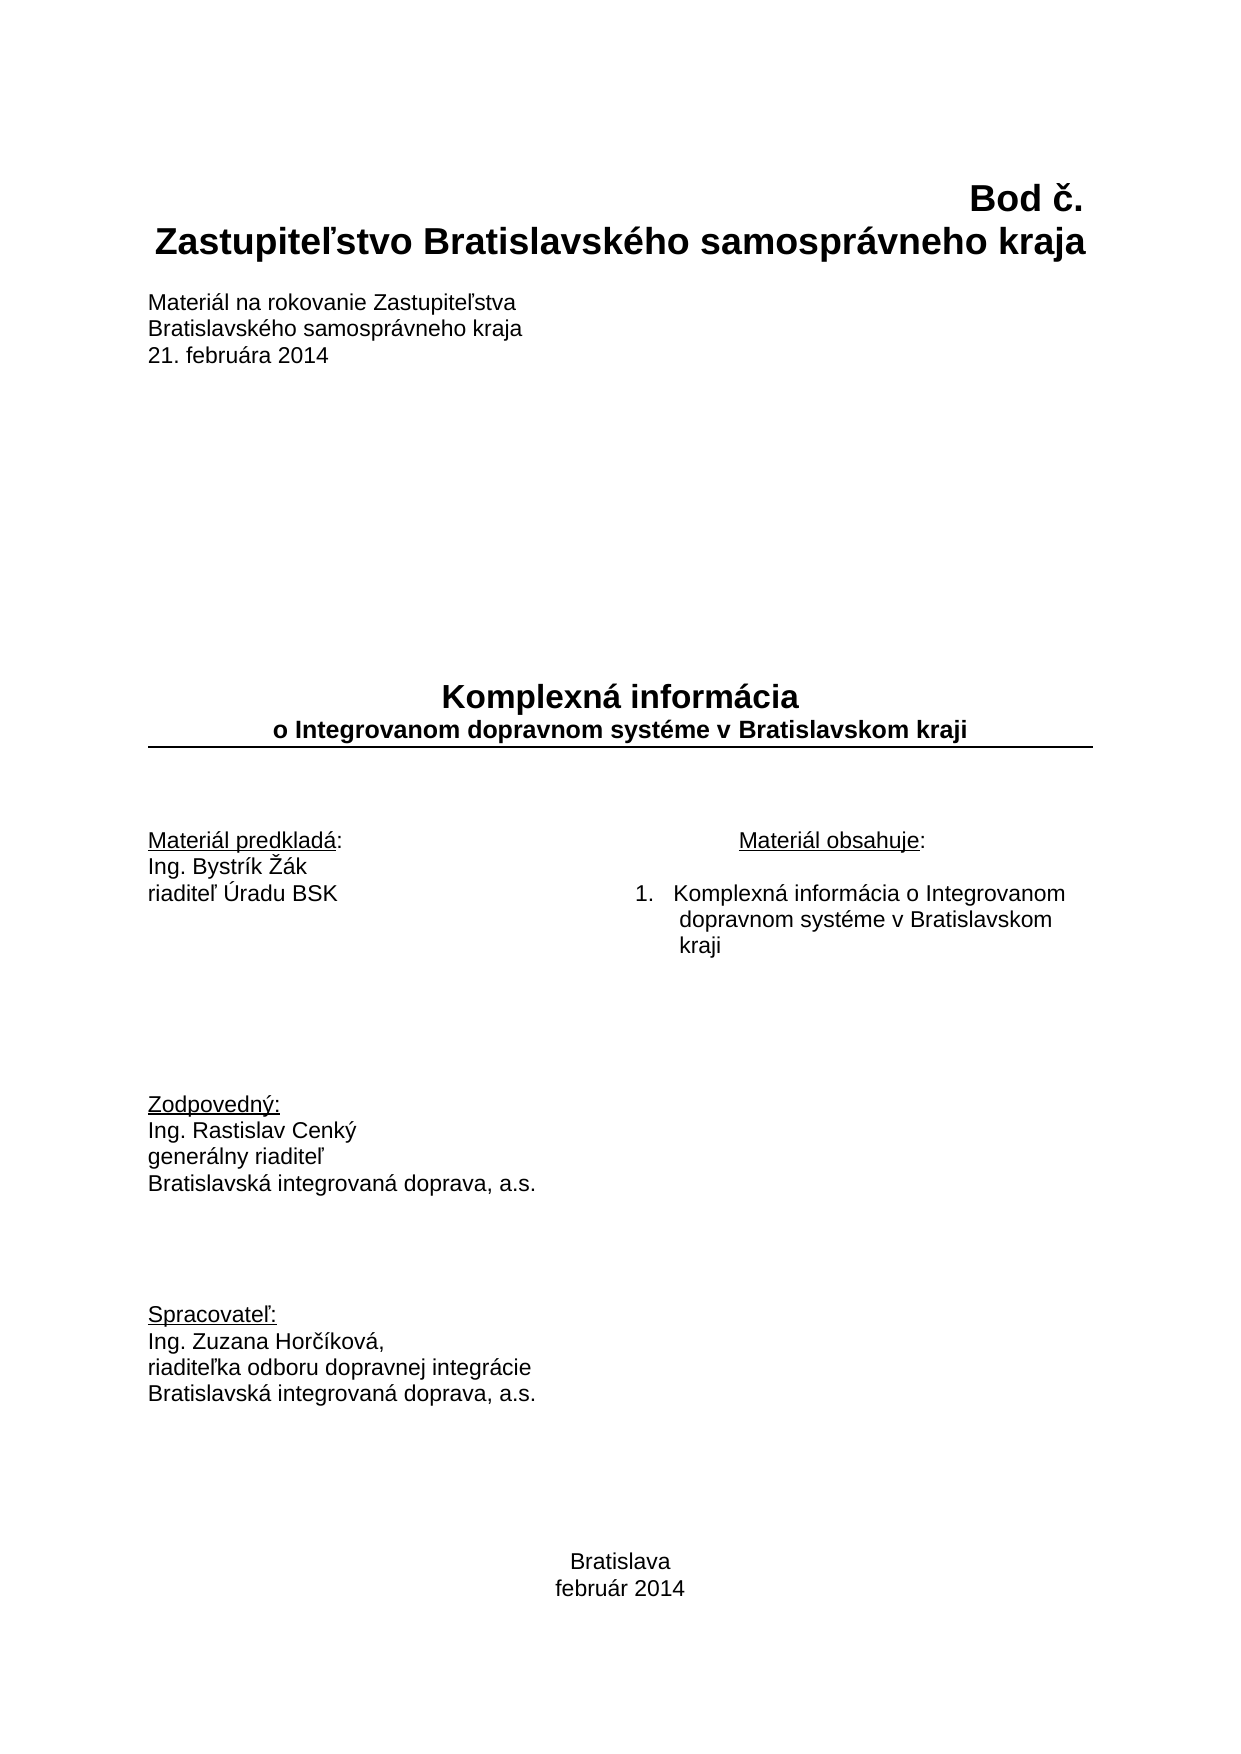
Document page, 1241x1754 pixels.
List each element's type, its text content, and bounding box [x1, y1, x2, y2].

text Ing. Bystrík Žák [148, 853, 1093, 880]
text 21. februára 2014 [148, 342, 1093, 368]
text generálny riaditeľ [148, 1143, 1093, 1169]
text Komplexná informácia [148, 677, 1093, 716]
text Ing. Zuzana Horčíková, [148, 1328, 1093, 1354]
text Bratislavská integrovaná doprava, a.s. [148, 1380, 1093, 1407]
text Bratislavského samosprávneho kraja [148, 315, 1093, 342]
text Ing. Rastislav Cenký [148, 1117, 1093, 1143]
text o Integrovanom dopravnom systéme v Bratislavskom kraji [148, 716, 1093, 746]
text Zodpovedný: [148, 1091, 1093, 1117]
text Spracovateľ: [148, 1301, 1093, 1328]
text Materiál na rokovanie Zastupiteľstva [148, 289, 1093, 315]
text Zastupiteľstvo Bratislavského samosprávneho kraja [148, 219, 1093, 263]
text Bratislava [148, 1548, 1093, 1574]
text riaditeľ Úradu BSK 1. Komplexná informácia o Integrovanom dopravnom systéme v Bratislavskom kraji [148, 880, 1093, 959]
text Materiál predkladá: Materiál obsahuje: [148, 827, 1093, 853]
text riaditeľka odboru dopravnej integrácie [148, 1354, 1093, 1380]
text Bod č. [148, 176, 1093, 219]
text Bratislavská integrovaná doprava, a.s. [148, 1169, 1093, 1196]
text február 2014 [148, 1574, 1093, 1601]
